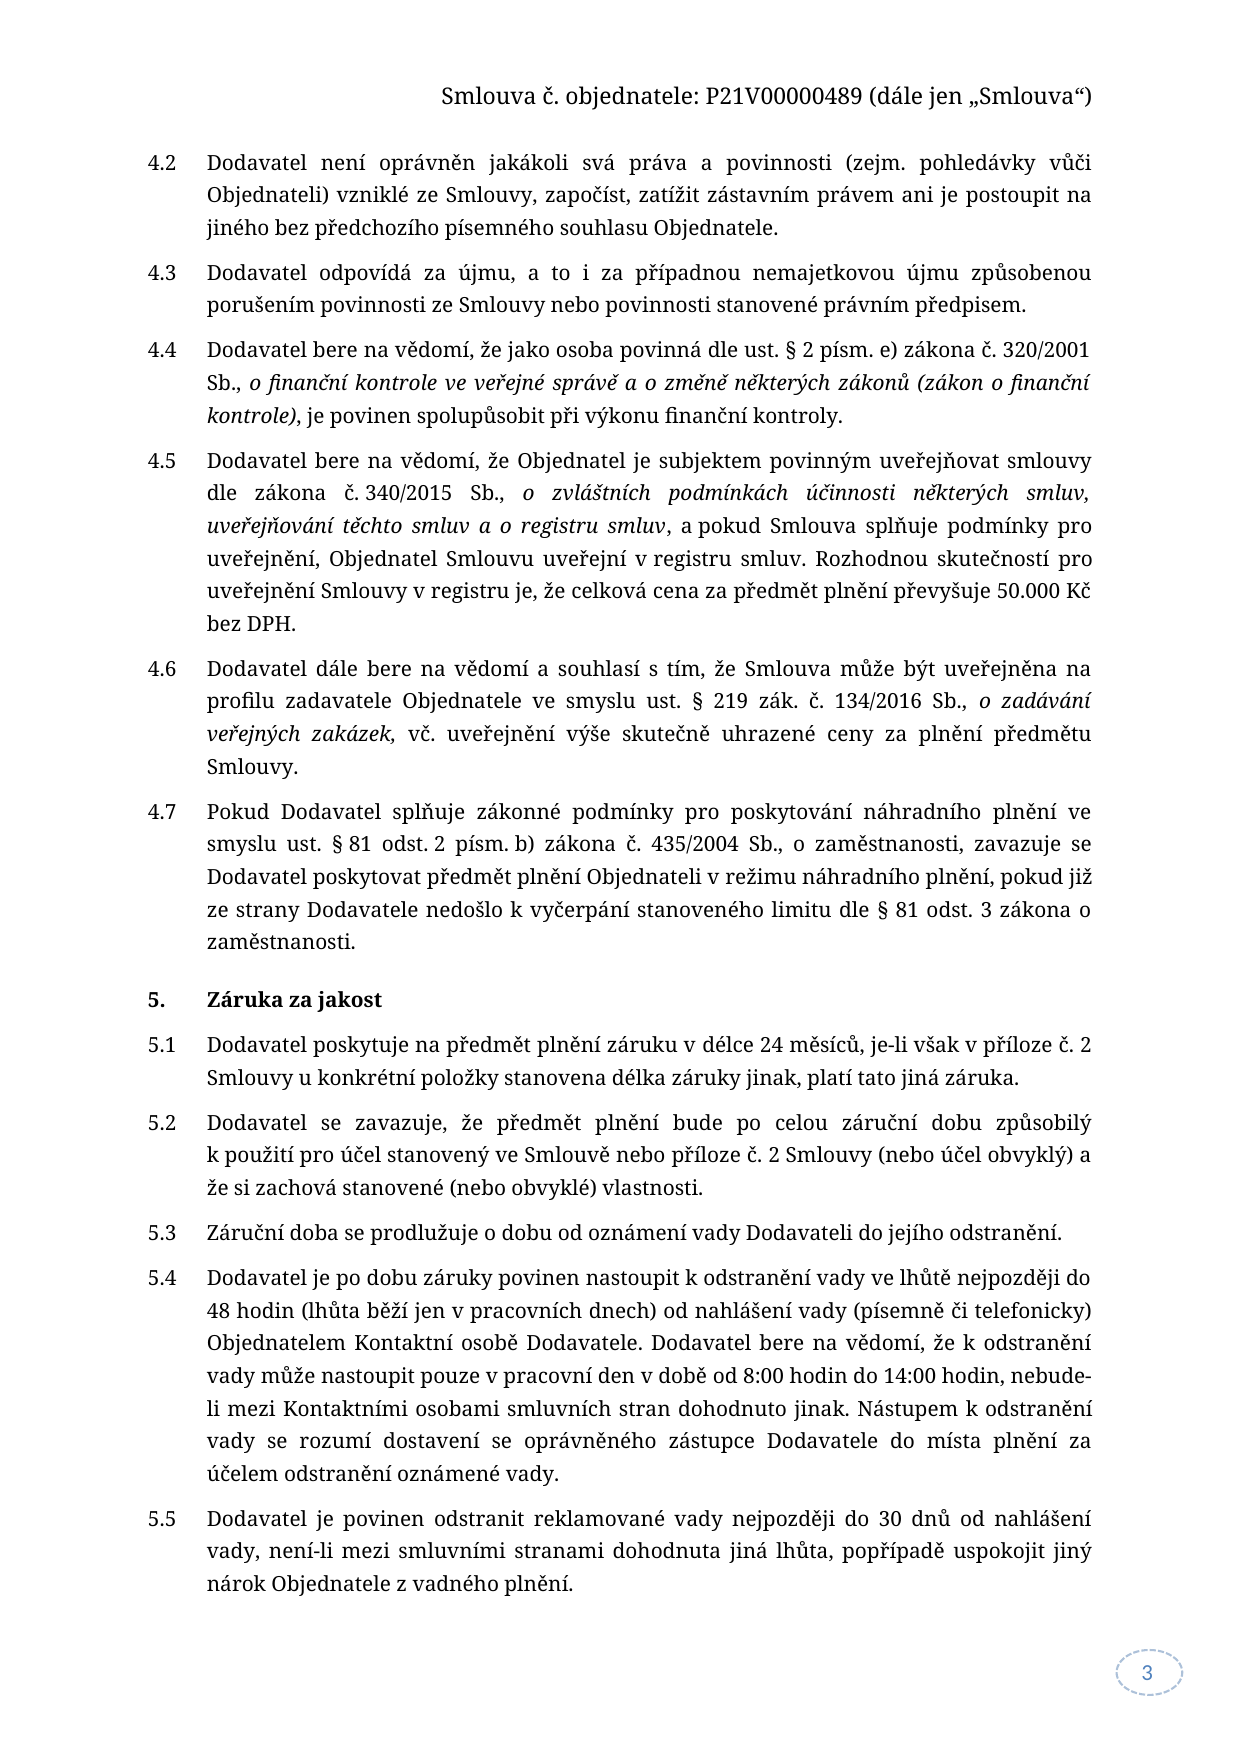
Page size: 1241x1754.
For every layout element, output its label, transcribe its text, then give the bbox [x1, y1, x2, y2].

list Pokud Dodavatel splňuje zákonné podmínky pro poskytování náhradního plnění ve smyslu ust. § 81 odst. 2 písm. b) zákona č. 435/2004 Sb., o zaměstnanosti, zavazuje se Dodavatel poskytovat předmět plnění Objednateli v režimu náhradního plnění, pokud již ze strany Dodavatele nedošlo k vyčerpání stanoveného limitu dle § 81 odst. 3 zákona o zaměstnanosti. [148, 797, 1093, 956]
list Záruční doba se prodlužuje o dobu od oznámení vady Dodavateli do jejího odstranění. [148, 1218, 1093, 1247]
list Dodavatel odpovídá za újmu, a to i za případnou nemajetkovou újmu způsobenou porušením povinnosti ze Smlouvy nebo povinnosti stanovené právním předpisem. [148, 258, 1093, 319]
list Dodavatel je po dobu záruky povinen nastoupit k odstranění vady ve lhůtě nejpozději do 48 hodin (lhůta běží jen v pracovních dnech) od nahlášení vady (písemně či telefonicky) Objednatelem Kontaktní osobě Dodavatele. Dodavatel bere na vědomí, že k odstranění vady může nastoupit pouze v pracovní den v době od 8:00 hodin do 14:00 hodin, nebude-li mezi Kontaktními osobami smluvních stran dohodnuto jinak. Nástupem k odstranění vady se rozumí dostavení se oprávněného zástupce Dodavatele do místa plnění za účelem odstranění oznámené vady. [148, 1263, 1093, 1487]
list Dodavatel bere na vědomí, že jako osoba povinná dle ust. § 2 písm. e) zákona č. 320/2001 Sb., o finanční kontrole ve veřejné správě a o změně některých zákonů (zákon o finanční kontrole), je povinen spolupůsobit při výkonu finanční kontroly. [148, 336, 1093, 429]
list Dodavatel bere na vědomí, že Objednatel je subjektem povinným uveřejňovat smlouvy dle zákona č. 340/2015 Sb., o zvláštních podmínkách účinnosti některých smluv, uveřejňování těchto smluv a o registru smluv, a pokud Smlouva splňuje podmínky pro uveřejnění, Objednatel Smlouvu uveřejní v registru smluv. Rozhodnou skutečností pro uveřejnění Smlouvy v registru je, že celková cena za předmět plnění převyšuje 50.000 Kč bez DPH. [148, 446, 1093, 637]
list Dodavatel je povinen odstranit reklamované vady nejpozději do 30 dnů od nahlášení vady, není-li mezi smluvními stranami dohodnuta jiná lhůta, popřípadě uspokojit jiný nárok Objednatele z vadného plnění. [148, 1504, 1093, 1598]
list Dodavatel poskytuje na předmět plnění záruku v délce 24 měsíců, je-li však v příloze č. 2 Smlouvy u konkrétní položky stanovena délka záruky jinak, platí tato jiná záruka. [148, 1030, 1093, 1091]
list Záruka za jakost [148, 985, 1093, 1013]
list Dodavatel není oprávněn jakákoli svá práva a povinnosti (zejm. pohledávky vůči Objednateli) vzniklé ze Smlouvy, započíst, zatížit zástavním právem ani je postoupit na jiného bez předchozího písemného souhlasu Objednatele. [148, 148, 1093, 241]
list Dodavatel se zavazuje, že předmět plnění bude po celou záruční dobu způsobilý k použití pro účel stanovený ve Smlouvě nebo příloze č. 2 Smlouvy (nebo účel obvyklý) a že si zachová stanovené (nebo obvyklé) vlastnosti. [148, 1108, 1093, 1201]
list Dodavatel dále bere na vědomí a souhlasí s tím, že Smlouva může být uveřejněna na profilu zadavatele Objednatele ve smyslu ust. § 219 zák. č. 134/2016 Sb., o zadávání veřejných zakázek, vč. uveřejnění výše skutečně uhrazené ceny za plnění předmětu Smlouvy. [148, 654, 1093, 780]
